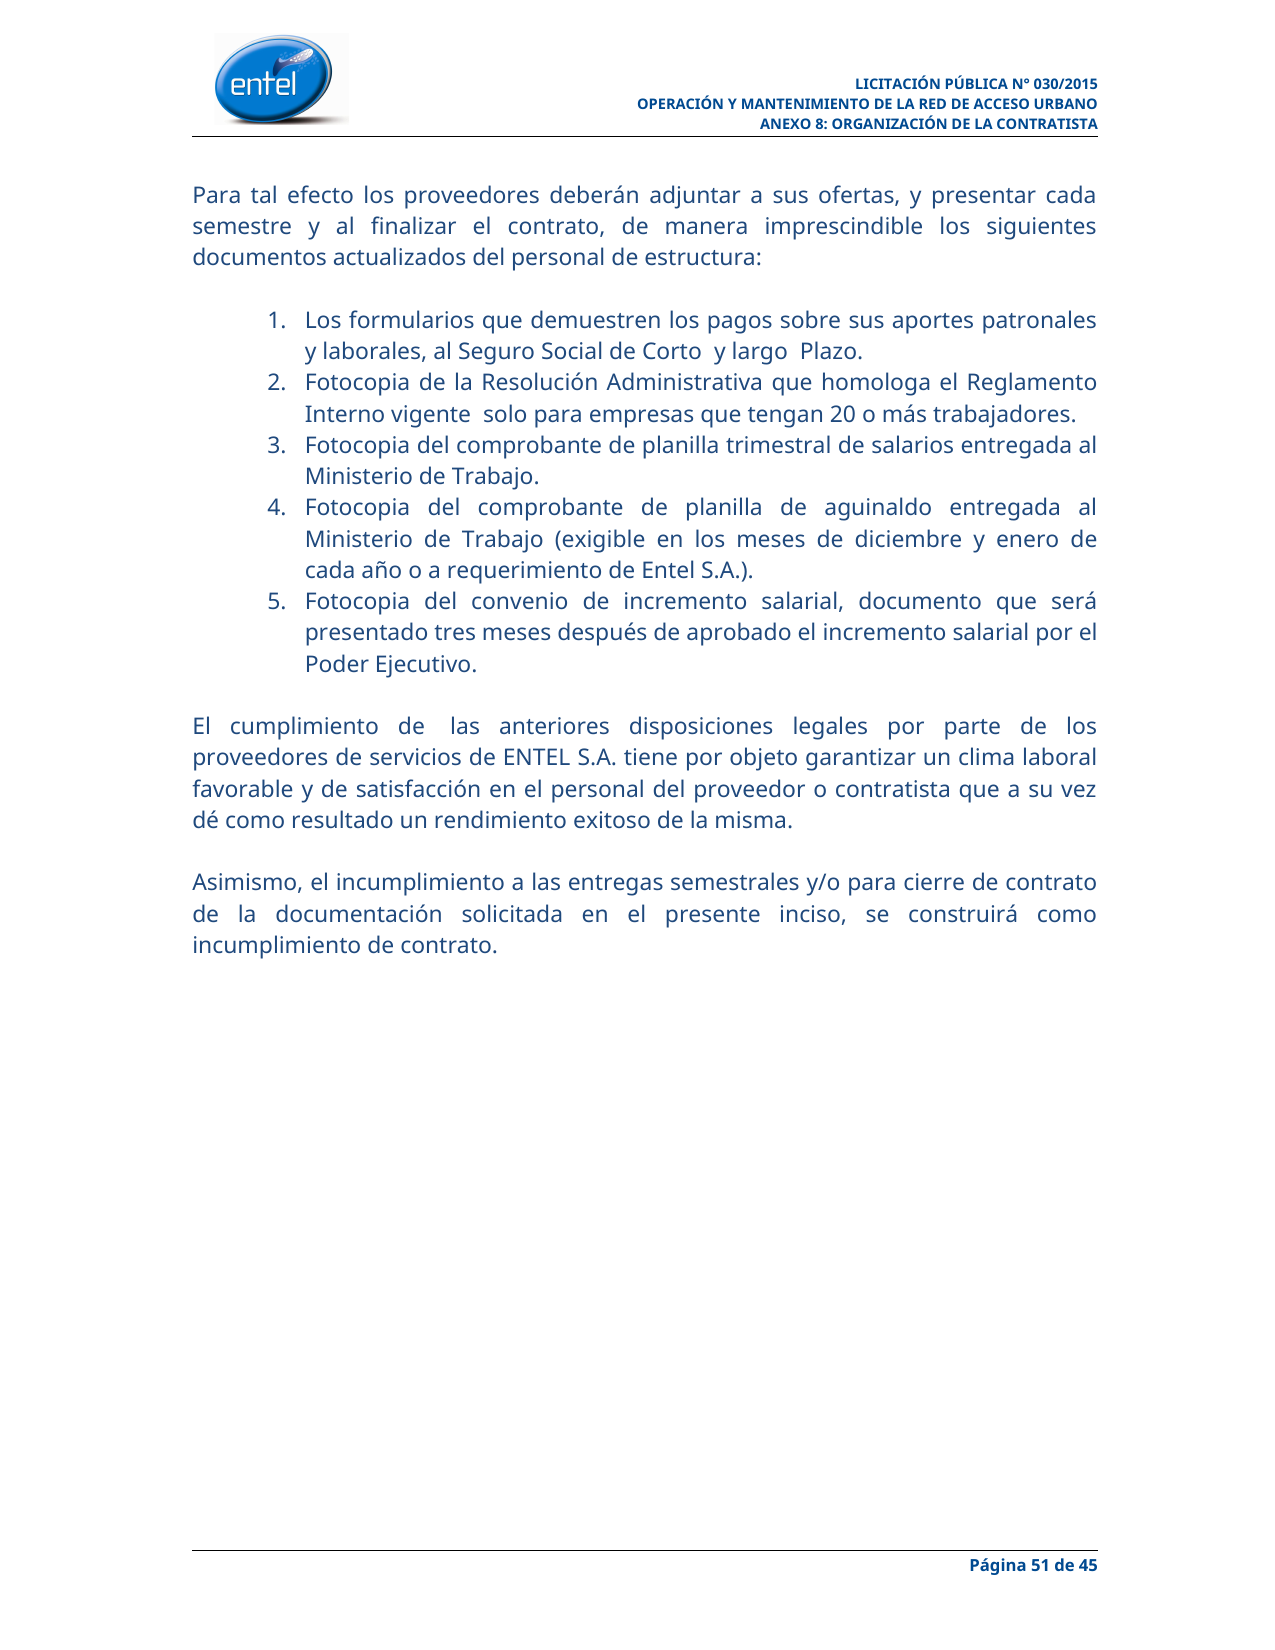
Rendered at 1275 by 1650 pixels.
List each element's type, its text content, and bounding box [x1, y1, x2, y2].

list Los formularios que demuestren los pagos sobre sus aportes patronales y laborales, al Seguro Social de Corto y largo Plazo. [267, 304, 1098, 366]
text Asimismo, el incumplimiento a las entregas semestrales y/o para cierre de contrato de la documentación solicitada en el presente inciso, se construirá como incumplimiento de contrato. [192, 866, 1098, 960]
list Fotocopia del comprobante de planilla de aguinaldo entregada al Ministerio de Trabajo (exigible en los meses de diciembre y enero de cada año o a requerimiento de Entel S.A.). [267, 491, 1098, 585]
text Para tal efecto los proveedores deberán adjuntar a sus ofertas, y presentar cada semestre y al finalizar el contrato, de manera imprescindible los siguientes documentos actualizados del personal de estructura: [192, 179, 1098, 273]
list Fotocopia del comprobante de planilla trimestral de salarios entregada al Ministerio de Trabajo. [267, 429, 1098, 491]
list Fotocopia del convenio de incremento salarial, documento que será presentado tres meses después de aprobado el incremento salarial por el Poder Ejecutivo. [267, 585, 1098, 679]
picture [214, 33, 350, 125]
list Fotocopia de la Resolución Administrativa que homologa el Reglamento Interno vigente solo para empresas que tengan 20 o más trabajadores. [267, 366, 1098, 429]
text El cumplimiento de las anteriores disposiciones legales por parte de los proveedores de servicios de ENTEL S.A. tiene por objeto garantizar un clima laboral favorable y de satisfacción en el personal del proveedor o contratista que a su vez dé como resultado un rendimiento exitoso de la misma. [192, 710, 1098, 835]
